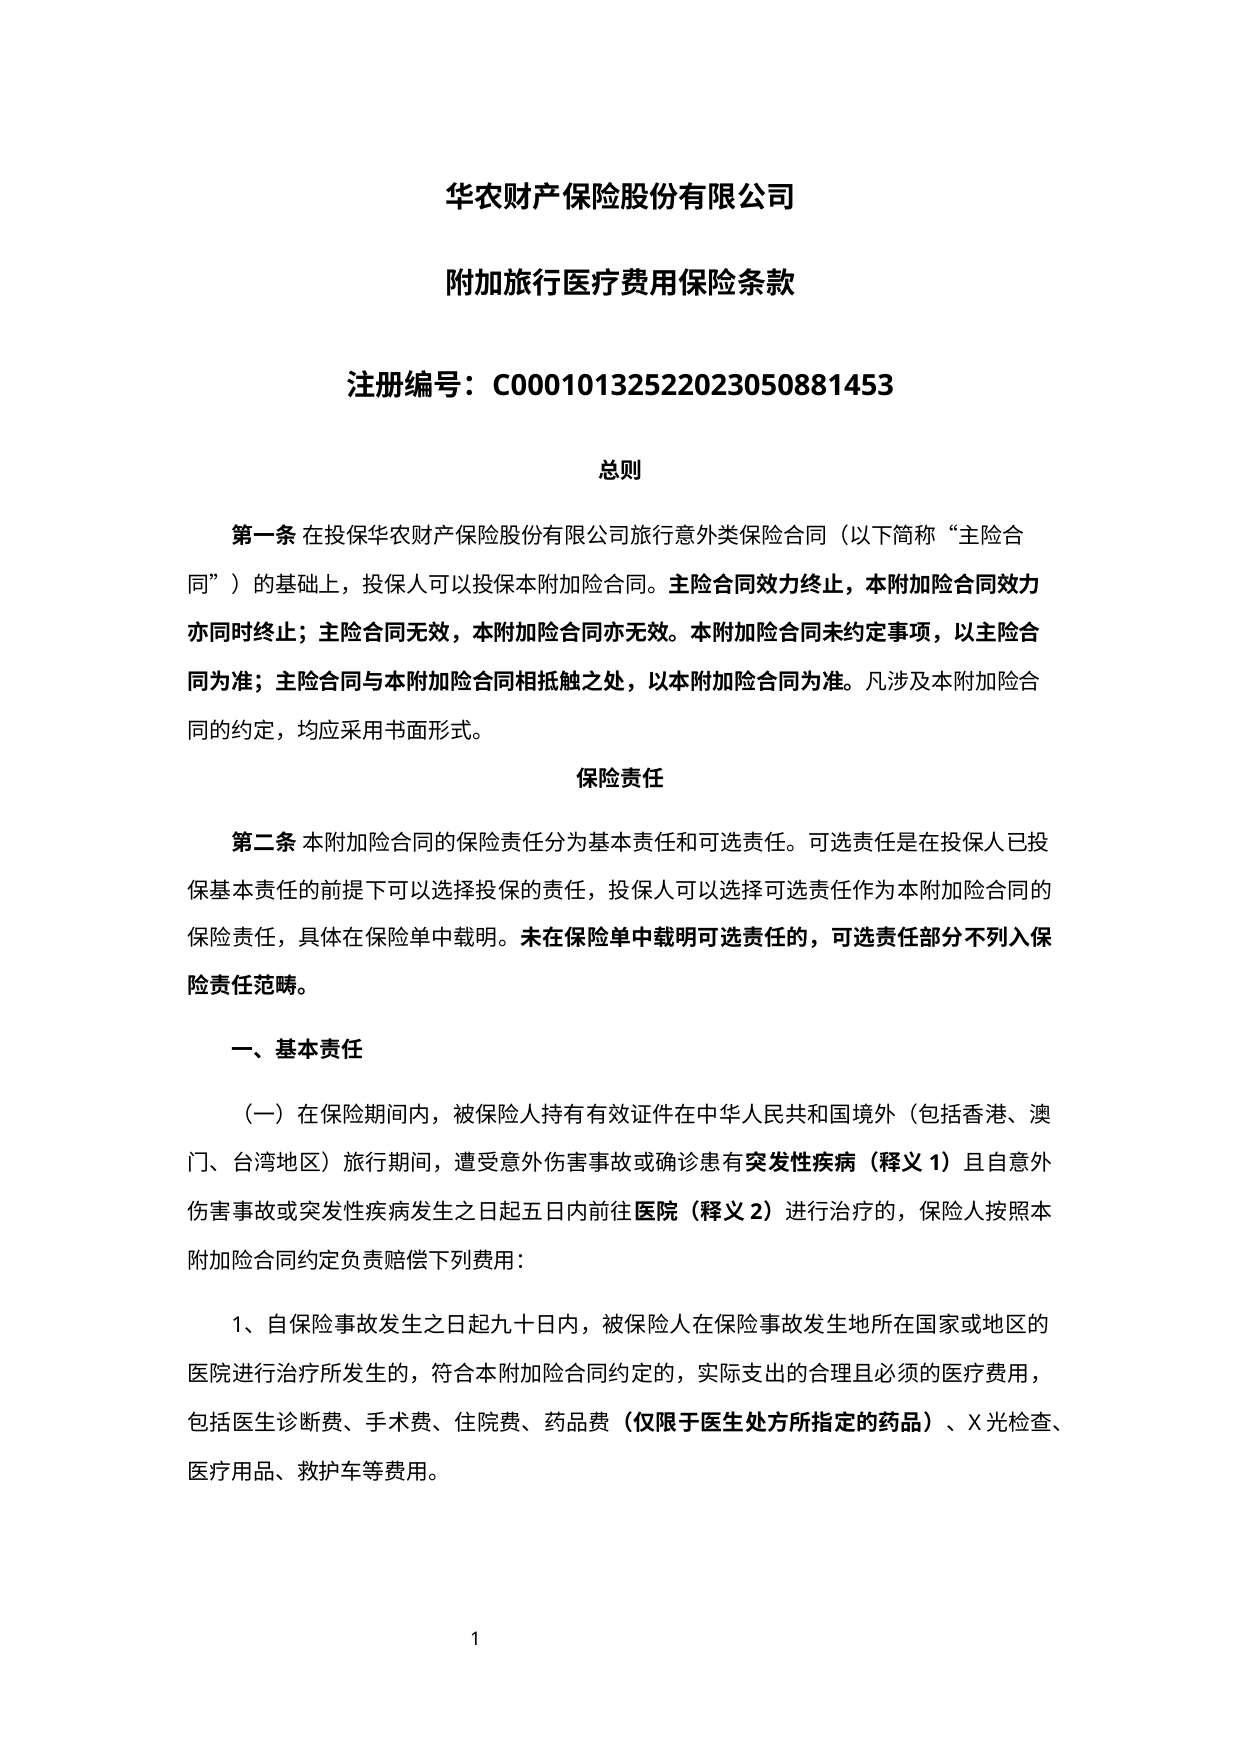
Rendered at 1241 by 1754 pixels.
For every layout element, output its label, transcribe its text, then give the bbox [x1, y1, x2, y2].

text 注册编号：C00010132522023050881453 [187, 351, 1053, 416]
text 保险责任 [187, 761, 1053, 793]
text 第二条 本附加险合同的保险责任分为基本责任和可选责任。可选责任是在投保人已投保基本责任的前提下可以选择投保的责任，投保人可以选择可选责任作为本附加险合同的保险责任，具体在保险单中载明。未在保险单中载明可选责任的，可选责任部分不列入保险责任范畴。 [187, 825, 1053, 999]
text 总则 [187, 453, 1053, 485]
text 附加旅行医疗费用保险条款 [187, 248, 1053, 313]
text 华农财产保险股份有限公司 [187, 162, 1053, 227]
text 第一条 在投保华农财产保险股份有限公司旅行意外类保险合同（以下简称“主险合同”）的基础上，投保人可以投保本附加险合同。主险合同效力终止，本附加险合同效力亦同时终止；主险合同无效，本附加险合同亦无效。本附加险合同未约定事项，以主险合同为准；主险合同与本附加险合同相抵触之处，以本附加险合同为准。凡涉及本附加险合同的约定，均应采用书面形式。 [187, 517, 1053, 745]
text 1、自保险事故发生之日起九十日内，被保险人在保险事故发生地所在国家或地区的医院进行治疗所发生的，符合本附加险合同约定的，实际支出的合理且必须的医疗费用，包括医生诊断费、手术费、住院费、药品费（仅限于医生处方所指定的药品）、X光检查、医疗用品、救护车等费用。 [187, 1307, 1053, 1486]
text 一、基本责任 [187, 1032, 1053, 1064]
text （一）在保险期间内，被保险人持有有效证件在中华人民共和国境外（包括香港、澳门、台湾地区）旅行期间，遭受意外伤害事故或确诊患有突发性疾病（释义1）且自意外伤害事故或突发性疾病发生之日起五日内前往医院（释义2）进行治疗的，保险人按照本附加险合同约定负责赔偿下列费用： [187, 1096, 1053, 1275]
